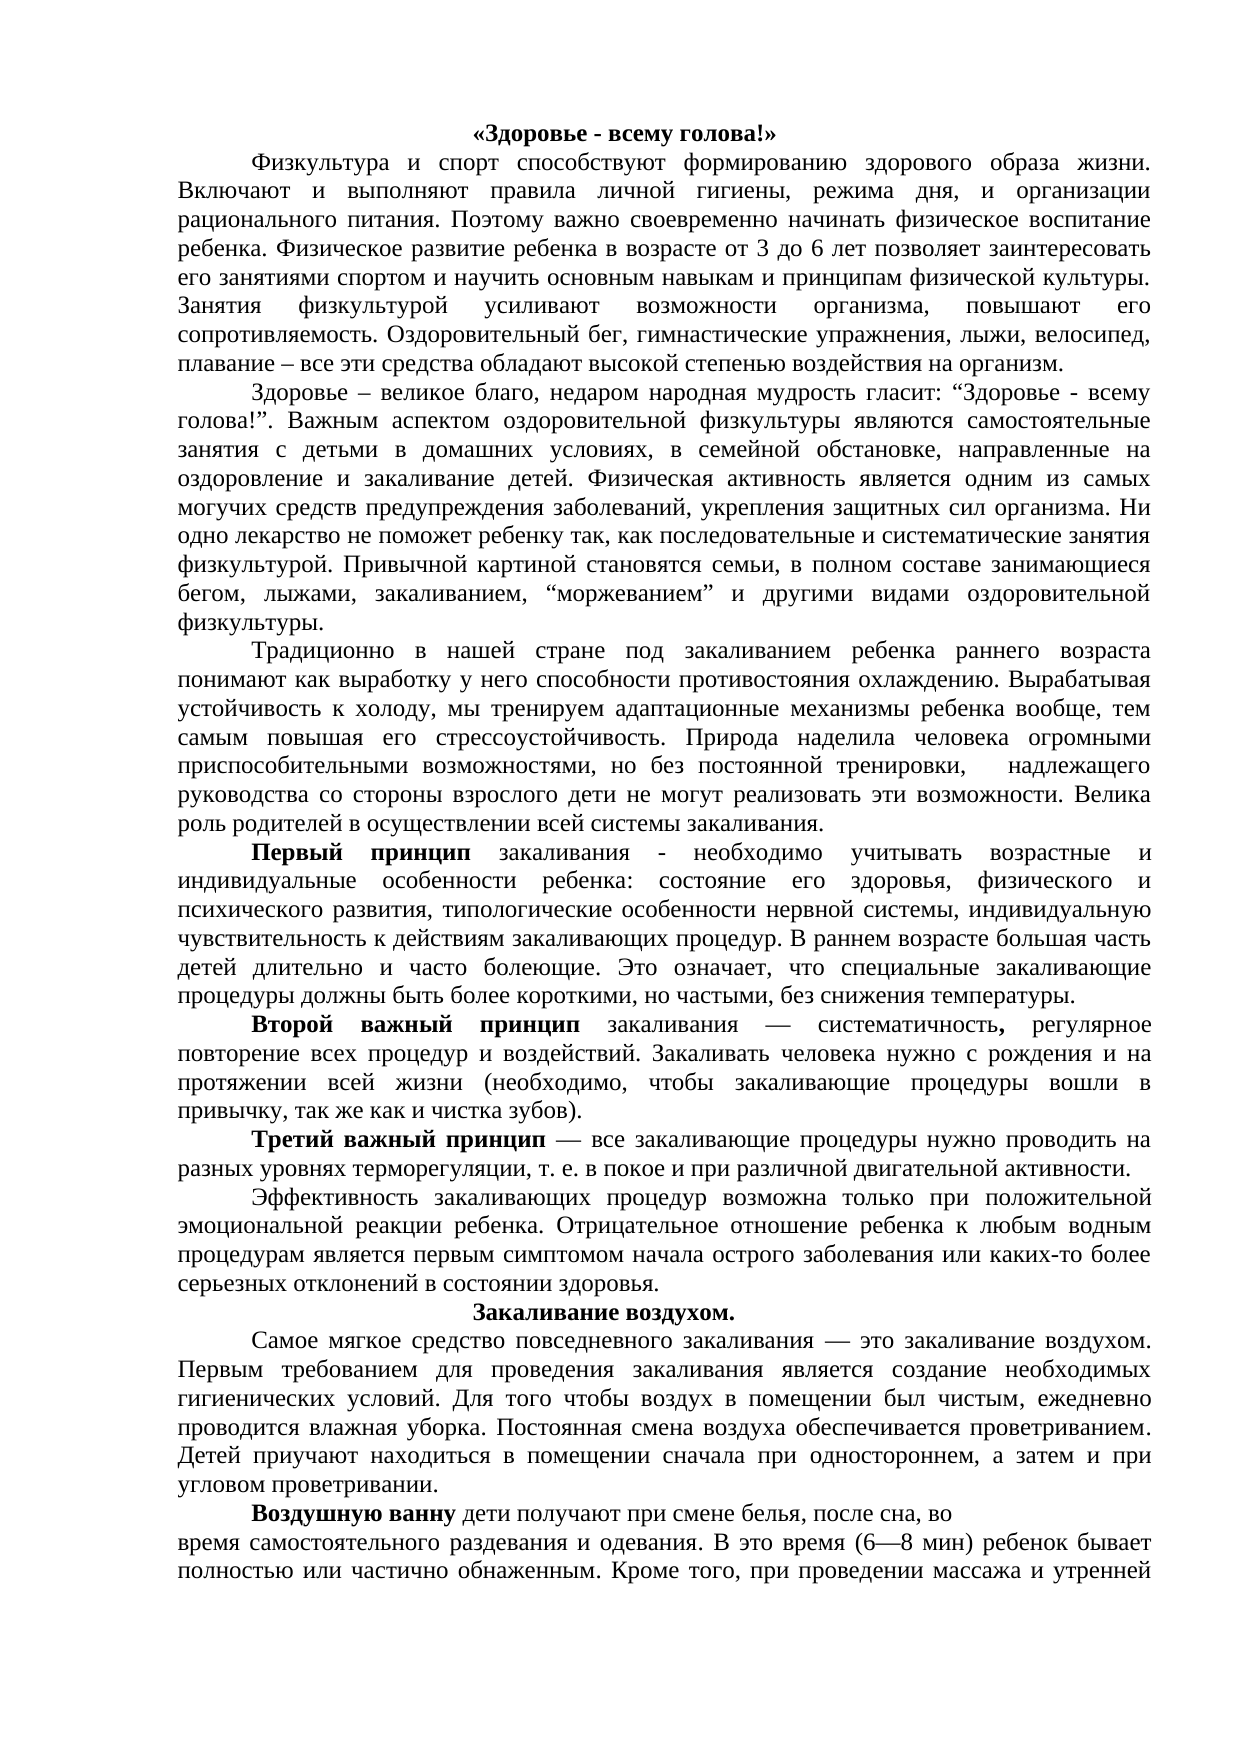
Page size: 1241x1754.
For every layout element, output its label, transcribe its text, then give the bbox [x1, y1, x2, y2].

text Самое мягкое средство повседневного закаливания — это закаливание воздухом. Первым требованием для проведения закаливания является создание необходимых гигиенических условий. Для того чтобы воздух в помещении был чистым, ежедневно проводится влажная уборка. Постоянная смена воздуха обеспечивается проветриванием. Детей приучают находиться в помещении сначала при одностороннем, а затем и при угловом проветривании. [177, 1326, 1152, 1498]
text Первый принцип закаливания - необходимо учитывать возрастные и индивидуальные особенности ребенка: состояние его здоровья, физического и психического развития, типологические особенности нервной системы, индивидуальную чувствительность к действиям закаливающих процедур. В раннем возрасте большая часть детей длительно и часто болеющие. Это означает, что специальные закаливающие процедуры должны быть более короткими, но частыми, без снижения температуры. [177, 837, 1152, 1009]
text Воздушную ванну дети получают при смене белья, после сна, во [177, 1498, 1152, 1527]
text Второй важный принцип закаливания — систематичность, регулярное повторение всех процедур и воздействий. Закаливать человека нужно с рождения и на протяжении всей жизни (необходимо, чтобы закаливающие процедуры вошли в привычку, так же как и чистка зубов). [177, 1009, 1152, 1124]
text «Здоровье - всему голова!» [398, 118, 1152, 147]
text Эффективность закаливающих процедур возможна только при положительной эмоциональной реакции ребенка. Отрицательное отношение ребенка к любым водным процедурам является первым симптомом начала острого заболевания или каких-то более серьезных отклонений в состоянии здоровья. [177, 1182, 1152, 1297]
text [177, 1527, 1152, 1584]
text Физкультура и спорт способствуют формированию здорового образа жизни. Включают и выполняют правила личной гигиены, режима дня, и организации рационального питания. Поэтому важно своевременно начинать физическое воспитание ребенка. Физическое развитие ребенка в возрасте от 3 до 6 лет позволяет заинтересовать его занятиями спортом и научить основным навыкам и принципам физической культуры. Занятия физкультурой усиливают возможности организма, повышают его сопротивляемость. Оздоровительный бег, гимнастические упражнения, лыжи, велосипед, плавание – все эти средства обладают высокой степенью воздействия на организм. [177, 147, 1152, 377]
text Третий важный принцип — все закаливающие процедуры нужно проводить на разных уровнях терморегуляции, т. е. в покое и при различной двигательной активности. [177, 1124, 1152, 1182]
text Здоровье – великое благо, недаром народная мудрость гласит: “Здоровье - всему голова!”. Важным аспектом оздоровительной физкультуры являются самостоятельные занятия с детьми в домашних условиях, в семейной обстановке, направленные на оздоровление и закаливание детей. Физическая активность является одним из самых могучих средств предупреждения заболеваний, укрепления защитных сил организма. Ни одно лекарство не поможет ребенку так, как последовательные и систематические занятия физкультурой. Привычной картиной становятся семьи, в полном составе занимающиеся бегом, лыжами, закаливанием, “моржеванием” и другими видами оздоровительной физкультуры. [177, 377, 1152, 636]
text Традиционно в нашей стране под закаливанием ребенка раннего возраста понимают как выработку у него способности противостояния охлаждению. Вырабатывая устойчивость к холоду, мы тренируем адаптационные механизмы ребенка вообще, тем самым повышая его стрессоустойчивость. Природа наделила человека огромными приспособительными возможностями, но без постоянной тренировки, надлежащего руководства со стороны взрослого дети не могут реализовать эти возможности. Велика роль родителей в осуществлении всей системы закаливания. [177, 636, 1152, 837]
text Закаливание воздухом. [398, 1297, 1152, 1326]
